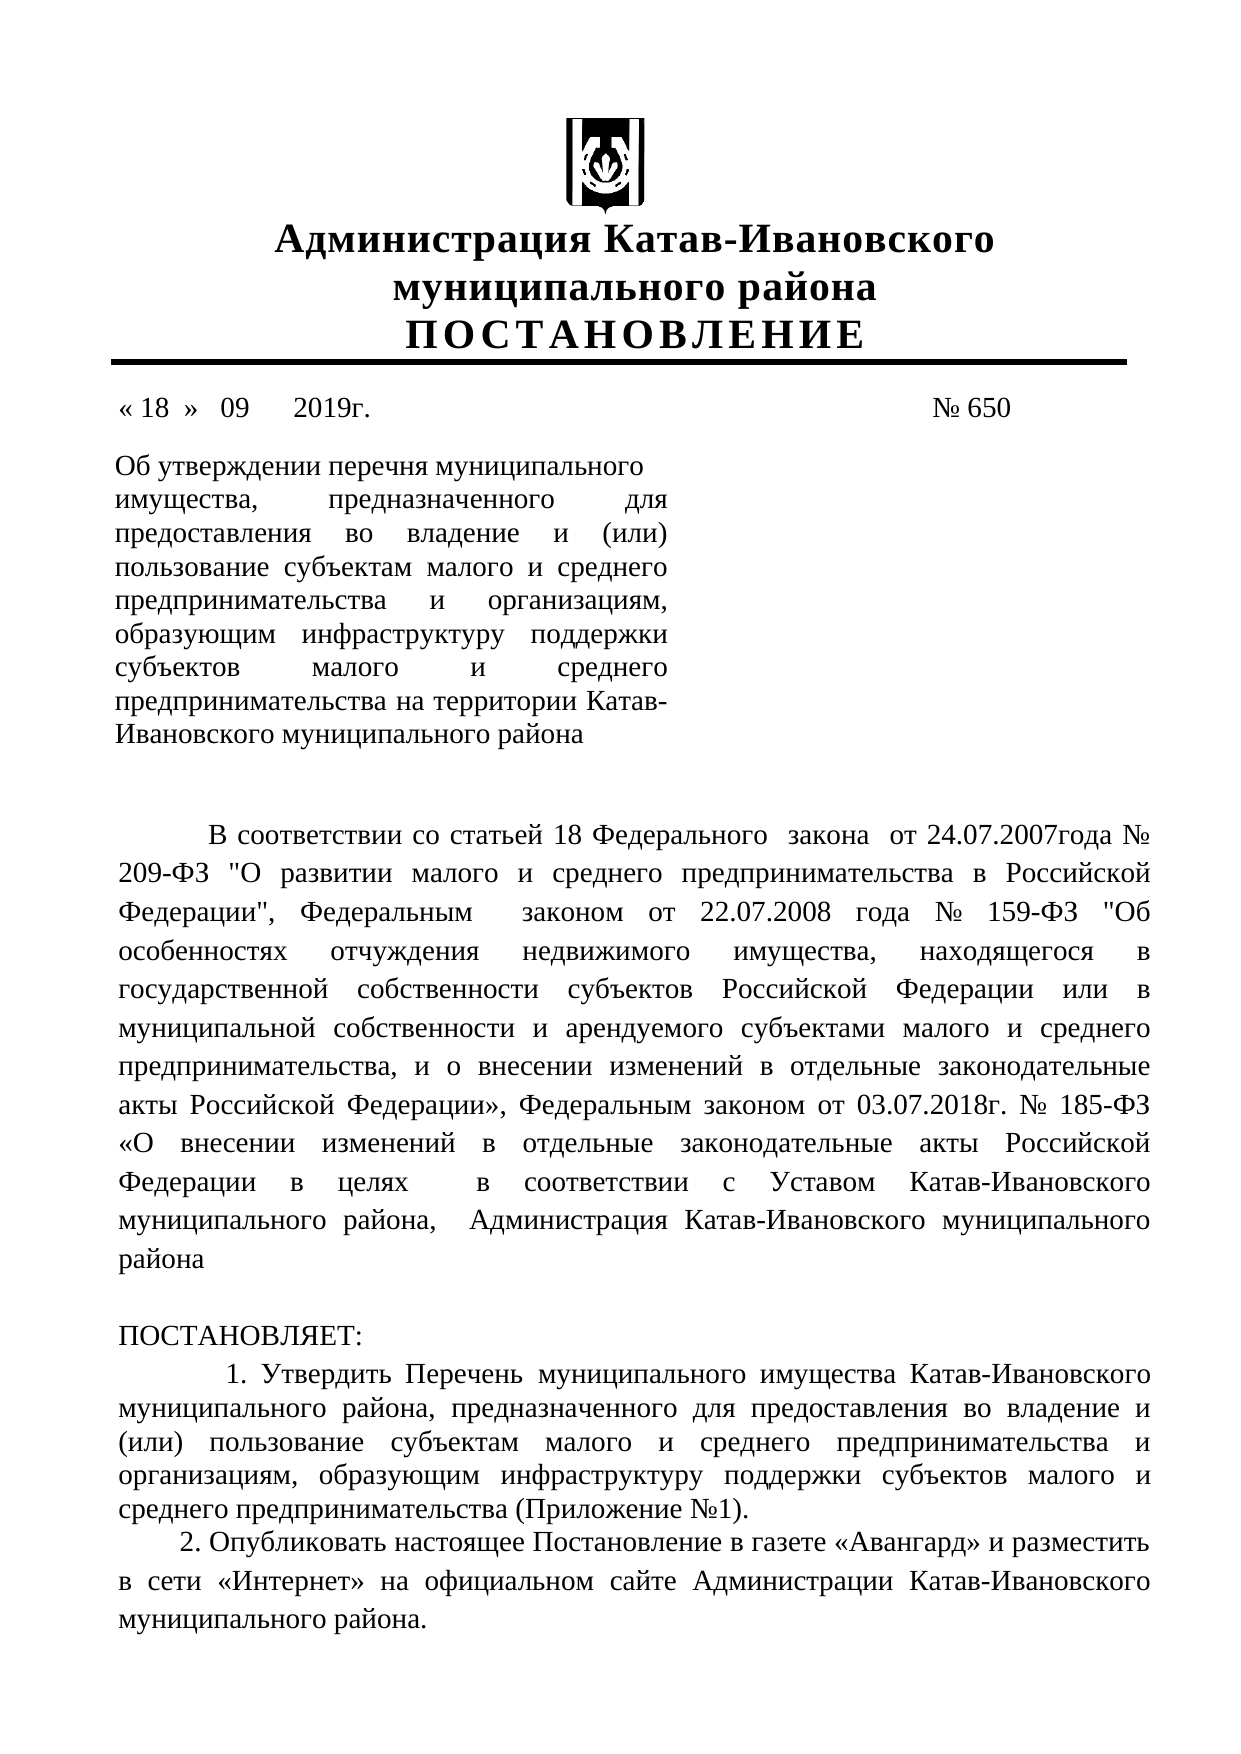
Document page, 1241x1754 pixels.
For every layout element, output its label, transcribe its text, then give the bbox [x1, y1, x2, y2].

text В соответствии со статьей 18 Федерального закона от 24.07.2007года № 209-ФЗ "О развитии малого и среднего предпринимательства в Российской Федерации", Федеральным законом от 22.07.2008 года № 159-ФЗ "Об особенностях отчуждения недвижимого имущества, находящегося в государственной собственности субъектов Российской Федерации или в муниципальной собственности и арендуемого субъектами малого и среднего предпринимательства, и о внесении изменений в отдельные законодательные акты Российской Федерации», Федеральным законом от 03.07.2018г. № 185-ФЗ «О внесении изменений в отдельные законодательные акты Российской Федерации в целях в соответствии с Уставом Катав-Ивановского муниципального района, Администрация Катав-Ивановского муниципального района [118, 817, 1152, 1274]
text Администрация Катав-Ивановского [118, 213, 1152, 261]
text ПОСТАНОВЛЕНИЕ [118, 309, 1152, 357]
text ПОСТАНОВЛЯЕТ: [118, 1318, 1152, 1352]
text 1. Утвердить Перечень муниципального имущества Катав-Ивановского муниципального района, предназначенного для предоставления во владение и (или) пользование субъектам малого и среднего предпринимательства и организациям, образующим инфраструктуру поддержки субъектов малого и среднего предпринимательства (Приложение №1). [118, 1357, 1152, 1524]
table_header Об утверждении перечня муниципального имущества, предназначенного для предоставления во владение и (или) пользование субъектам малого и среднего предпринимательства и организациям, образующим инфраструктуру поддержки субъектов малого и среднего предпринимательства на территории Катав-Ивановского муниципального района [103, 448, 679, 817]
text муниципального района [118, 261, 1152, 309]
text « 18 » 09 2019г. № 650 [118, 391, 1152, 424]
text 2. Опубликовать настоящее Постановление в газете «Авангард» и разместить в сети «Интернет» на официальном сайте Администрации Катав-Ивановского муниципального района. [118, 1524, 1152, 1635]
